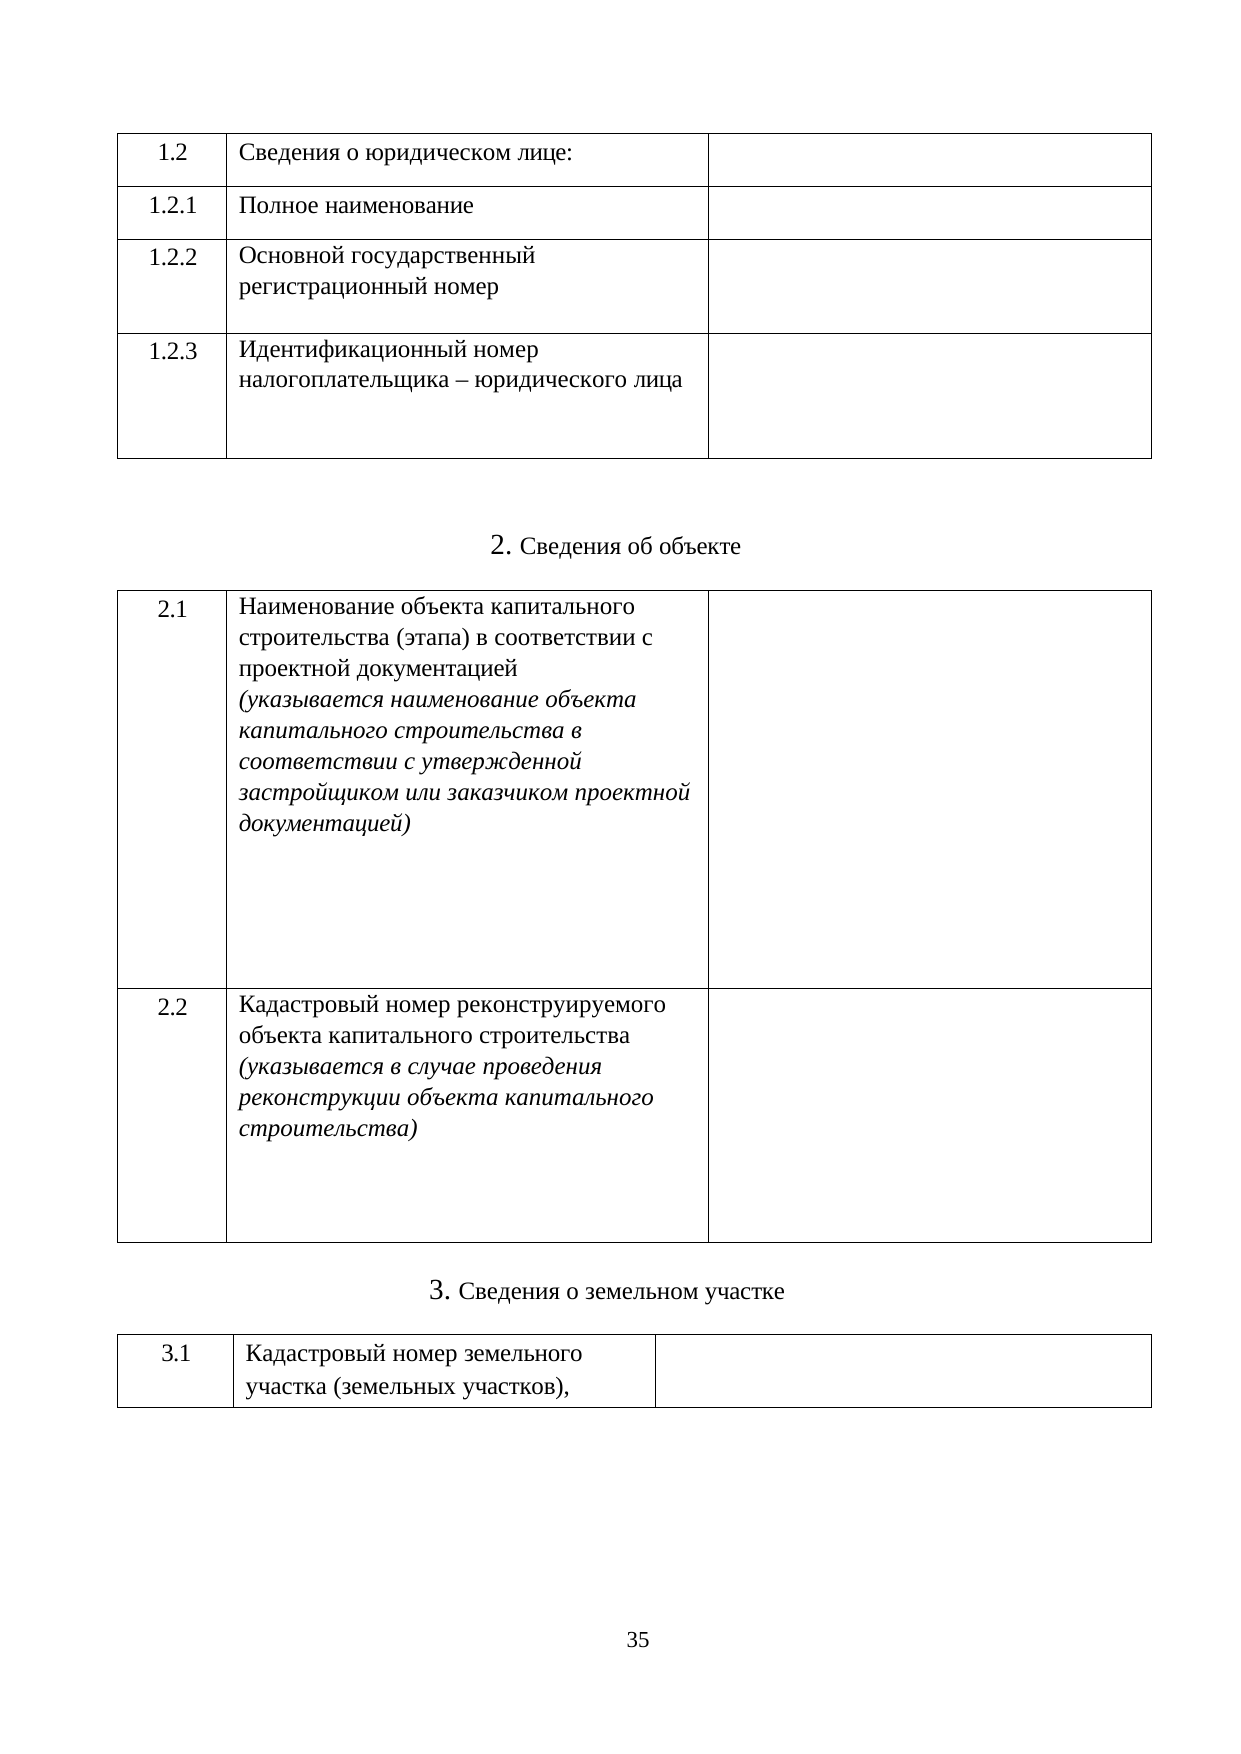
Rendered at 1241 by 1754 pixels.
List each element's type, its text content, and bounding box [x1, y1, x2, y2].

table_header Наименование объекта капитального строительства (этапа) в соответствии с проектной документацией (указывается наименование объекта капитального строительства в соответствии с утвержденной застройщиком или заказчиком проектной документацией) [227, 591, 708, 988]
list Сведения об объекте [490, 527, 1169, 561]
table_header 2.1 [118, 591, 226, 988]
table_cell Основной государственный регистрационный номер [227, 240, 708, 333]
table_cell [709, 989, 1151, 1242]
table_cell [709, 334, 1151, 458]
table_cell [709, 134, 1151, 186]
table_cell Полное наименование [227, 187, 708, 239]
table_header [656, 1335, 1151, 1407]
table_cell [709, 187, 1151, 239]
table_cell 1.2.3 [118, 334, 226, 458]
table_header [709, 591, 1151, 988]
table_cell 2.2 [118, 989, 226, 1242]
table_header Кадастровый номер земельного участка (земельных участков), [234, 1335, 655, 1407]
table_cell Сведения о юридическом лице: [227, 134, 708, 186]
table_header 3.1 [118, 1335, 233, 1407]
table_cell [709, 240, 1151, 333]
table_cell Кадастровый номер реконструируемого объекта капитального строительства (указывается в случае проведения реконструкции объекта капитального строительства) [227, 989, 708, 1242]
table_cell Идентификационный номер налогоплательщика – юридического лица [227, 334, 708, 458]
table_cell 1.2.2 [118, 240, 226, 333]
list Сведения о земельном участке [429, 1272, 1169, 1305]
table_cell 1.2.1 [118, 187, 226, 239]
table_cell 1.2 [118, 134, 226, 186]
